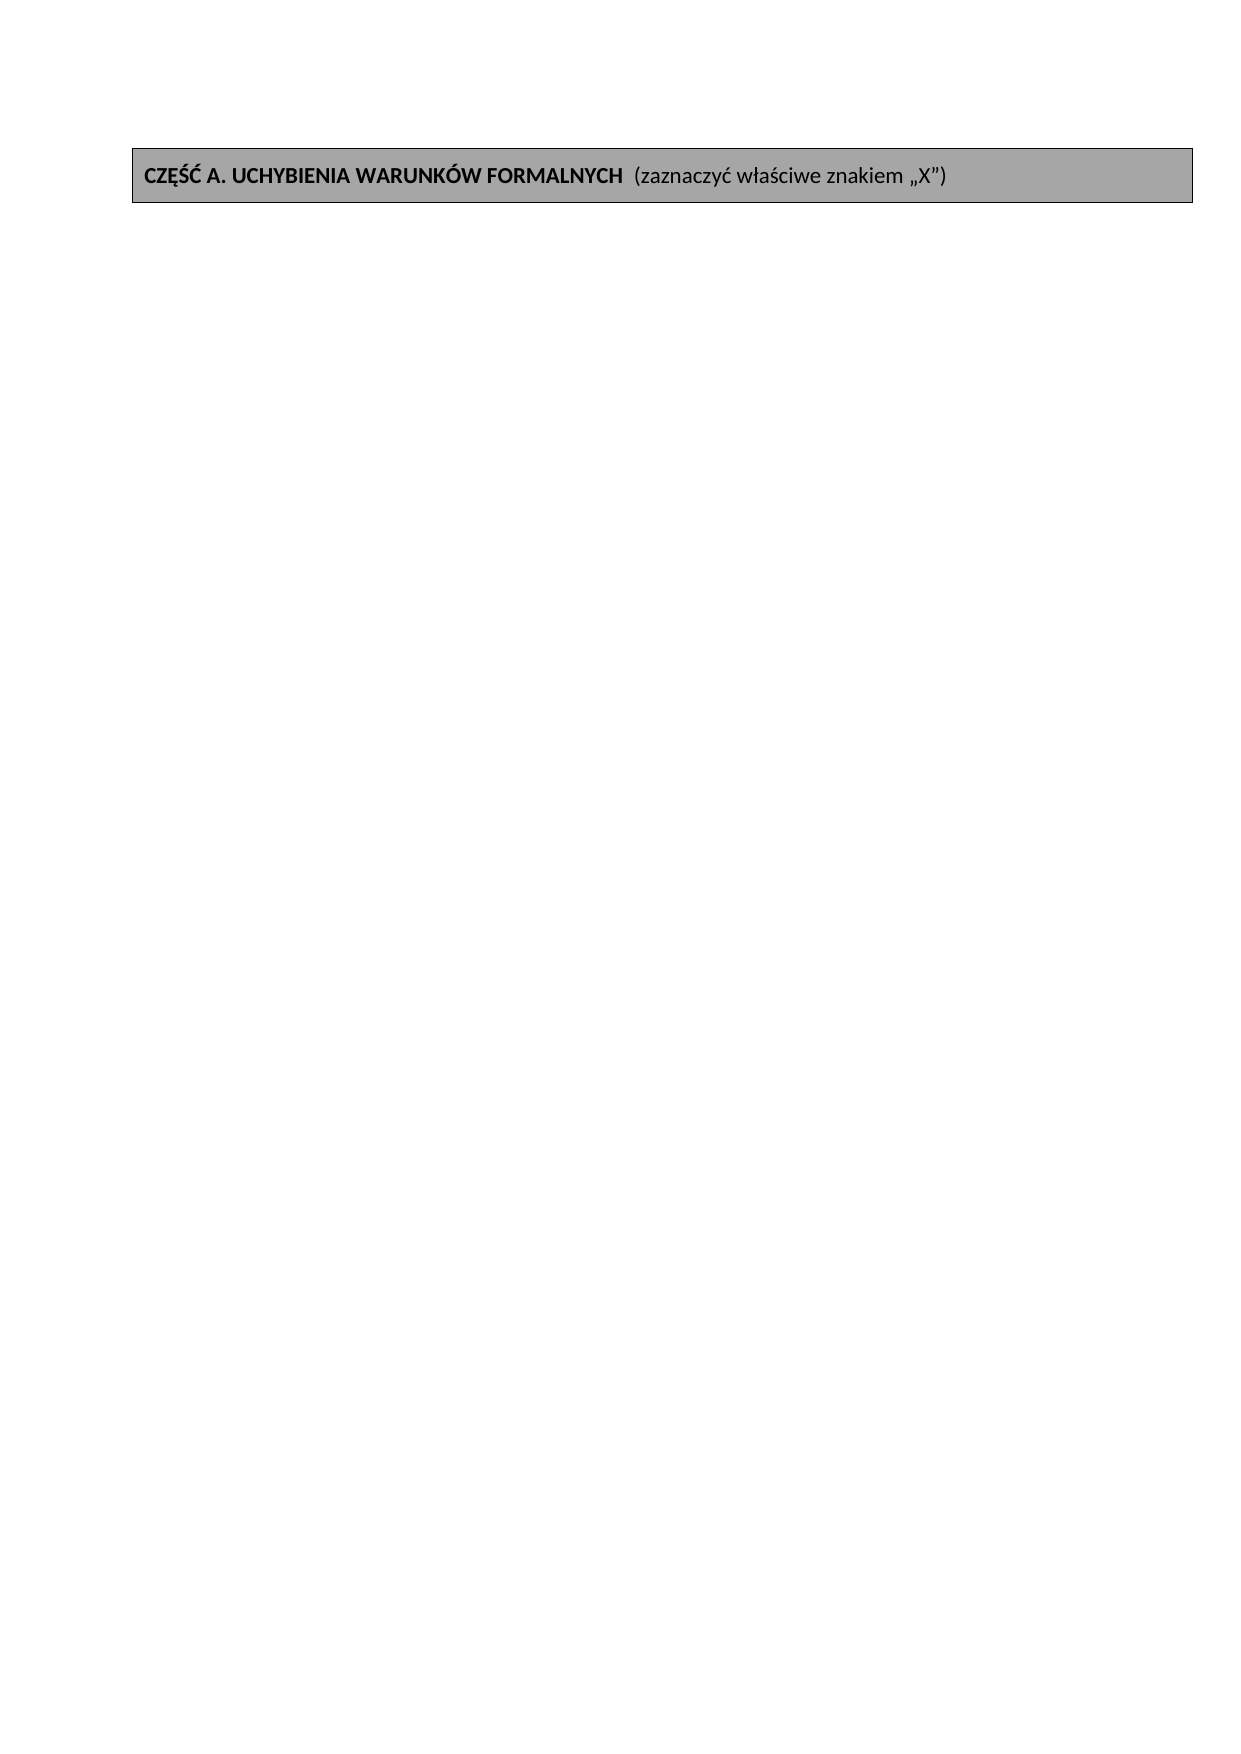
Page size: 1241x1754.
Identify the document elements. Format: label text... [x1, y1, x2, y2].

table_header CZĘŚĆ A. UCHYBIENIA WARUNKÓW FORMALNYCH (zaznaczyć właściwe znakiem „X”) [133, 149, 1192, 202]
